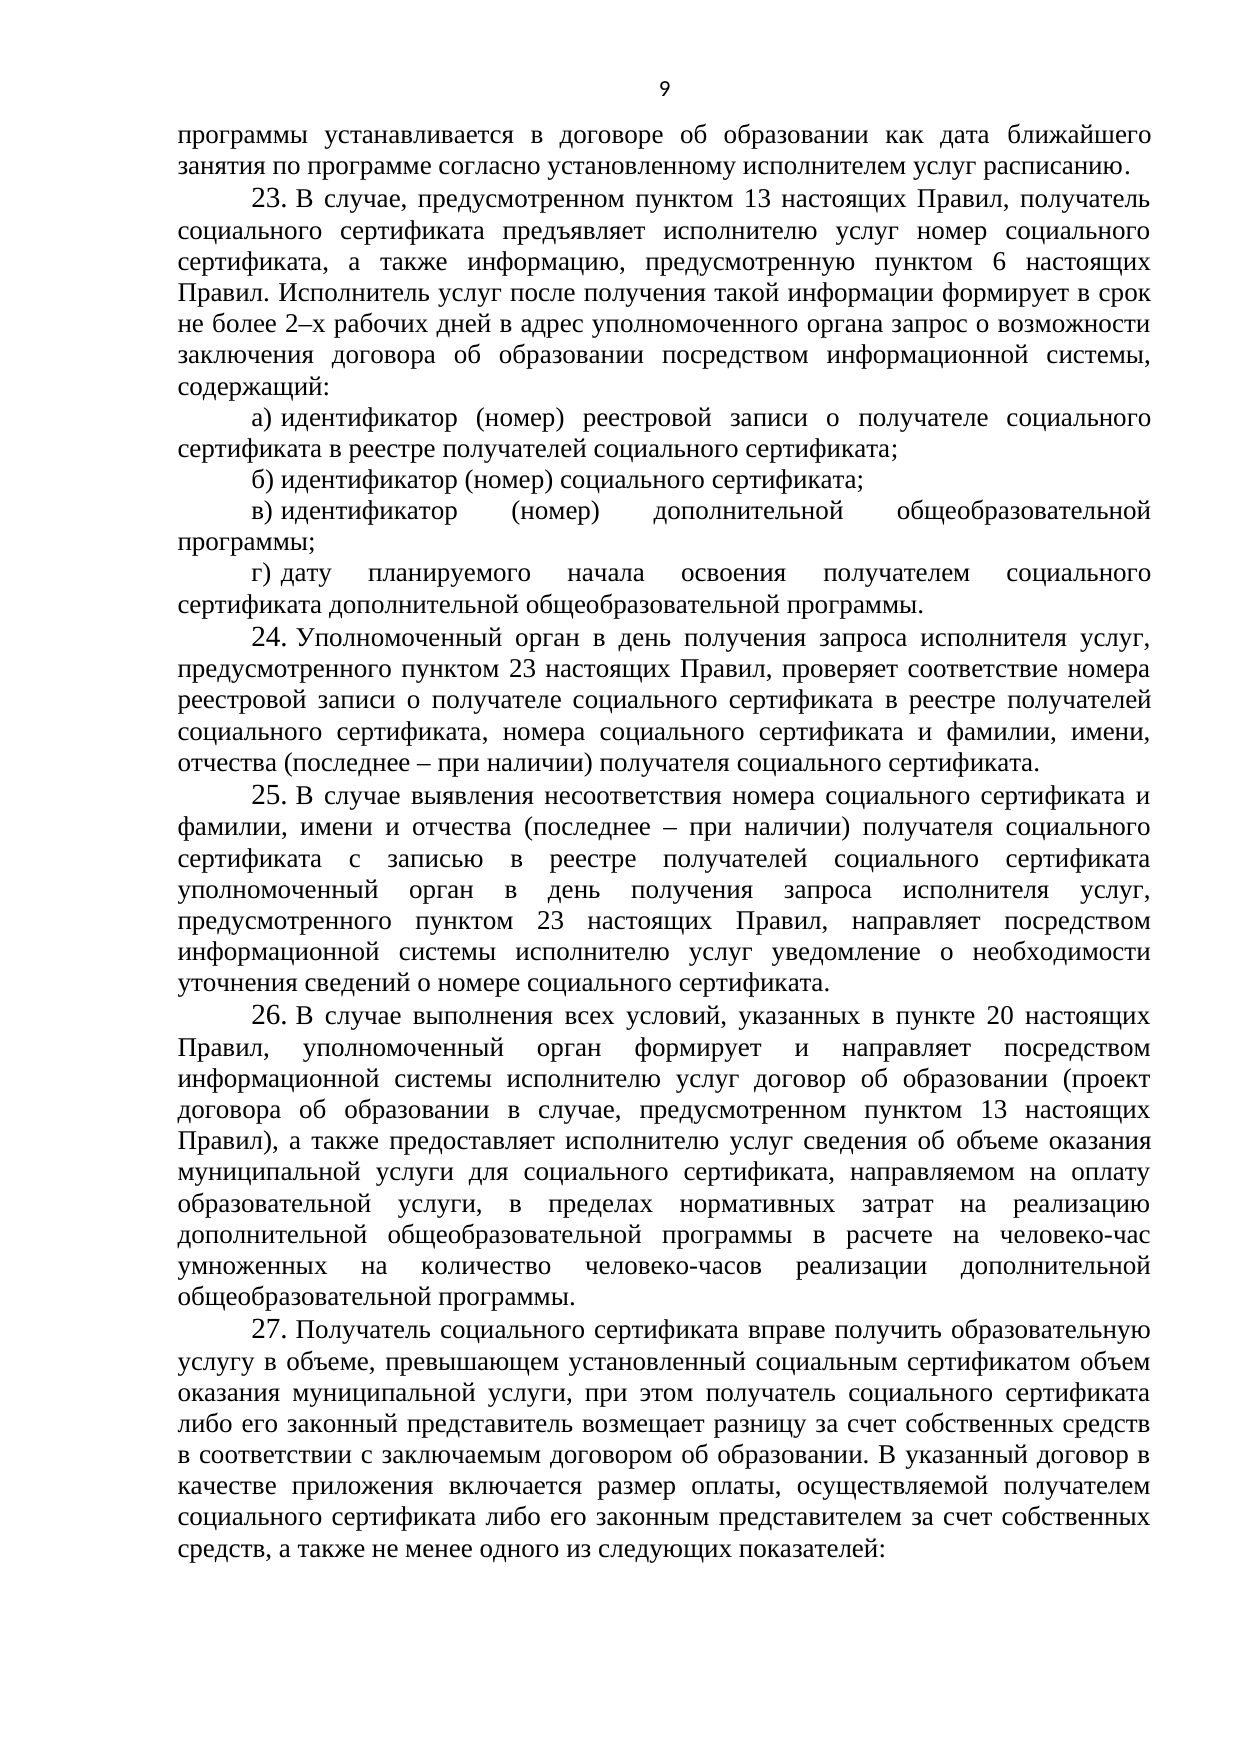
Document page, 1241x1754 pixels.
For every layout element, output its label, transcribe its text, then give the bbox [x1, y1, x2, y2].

list дату планируемого начала освоения получателем социального сертификата дополнительной общеобразовательной программы. [177, 557, 1152, 619]
list идентификатор (номер) социального сертификата; [177, 463, 1152, 494]
list идентификатор (номер) дополнительной общеобразовательной программы; [177, 494, 1152, 557]
list В случае, предусмотренном пунктом 13 настоящих Правил, получатель социального сертификата предъявляет исполнителю услуг номер социального сертификата, а также информацию, предусмотренную пунктом 6 настоящих Правил. Исполнитель услуг после получения такой информации формирует в срок не более 2–х рабочих дней в адрес уполномоченного органа запрос о возможности заключения договора об образовании посредством информационной системы, содержащий: [177, 180, 1152, 401]
list В случае выявления несоответствия номера социального сертификата и фамилии, имени и отчества (последнее – при наличии) получателя социального сертификата с записью в реестре получателей социального сертификата уполномоченный орган в день получения запроса исполнителя услуг, предусмотренного пунктом 23 настоящих Правил, направляет посредством информационной системы исполнителю услуг уведомление о необходимости уточнения сведений о номере социального сертификата. [177, 777, 1152, 997]
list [177, 118, 1152, 180]
list Уполномоченный орган в день получения запроса исполнителя услуг, предусмотренного пунктом 23 настоящих Правил, проверяет соответствие номера реестровой записи о получателе социального сертификата в реестре получателей социального сертификата, номера социального сертификата и фамилии, имени, отчества (последнее – при наличии) получателя социального сертификата. [177, 619, 1152, 777]
list Получатель социального сертификата вправе получить образовательную услугу в объеме, превышающем установленный социальным сертификатом объем оказания муниципальной услуги, при этом получатель социального сертификата либо его законный представитель возмещает разницу за счет собственных средств в соответствии с заключаемым договором об образовании. В указанный договор в качестве приложения включается размер оплаты, осуществляемой получателем социального сертификата либо его законным представителем за счет собственных средств, а также не менее одного из следующих показателей: [177, 1311, 1152, 1563]
list идентификатор (номер) реестровой записи о получателе социального сертификата в реестре получателей социального сертификата; [177, 401, 1152, 463]
list В случае выполнения всех условий, указанных в пункте 20 настоящих Правил, уполномоченный орган формирует и направляет посредством информационной системы исполнителю услуг договор об образовании (проект договора об образовании в случае, предусмотренном пунктом 13 настоящих Правил), а также предоставляет исполнителю услуг сведения об объеме оказания муниципальной услуги для социального сертификата, направляемом на оплату образовательной услуги, в пределах нормативных затрат на реализацию дополнительной общеобразовательной программы в расчете на человеко-час умноженных на количество человеко-часов реализации дополнительной общеобразовательной программы. [177, 997, 1152, 1311]
